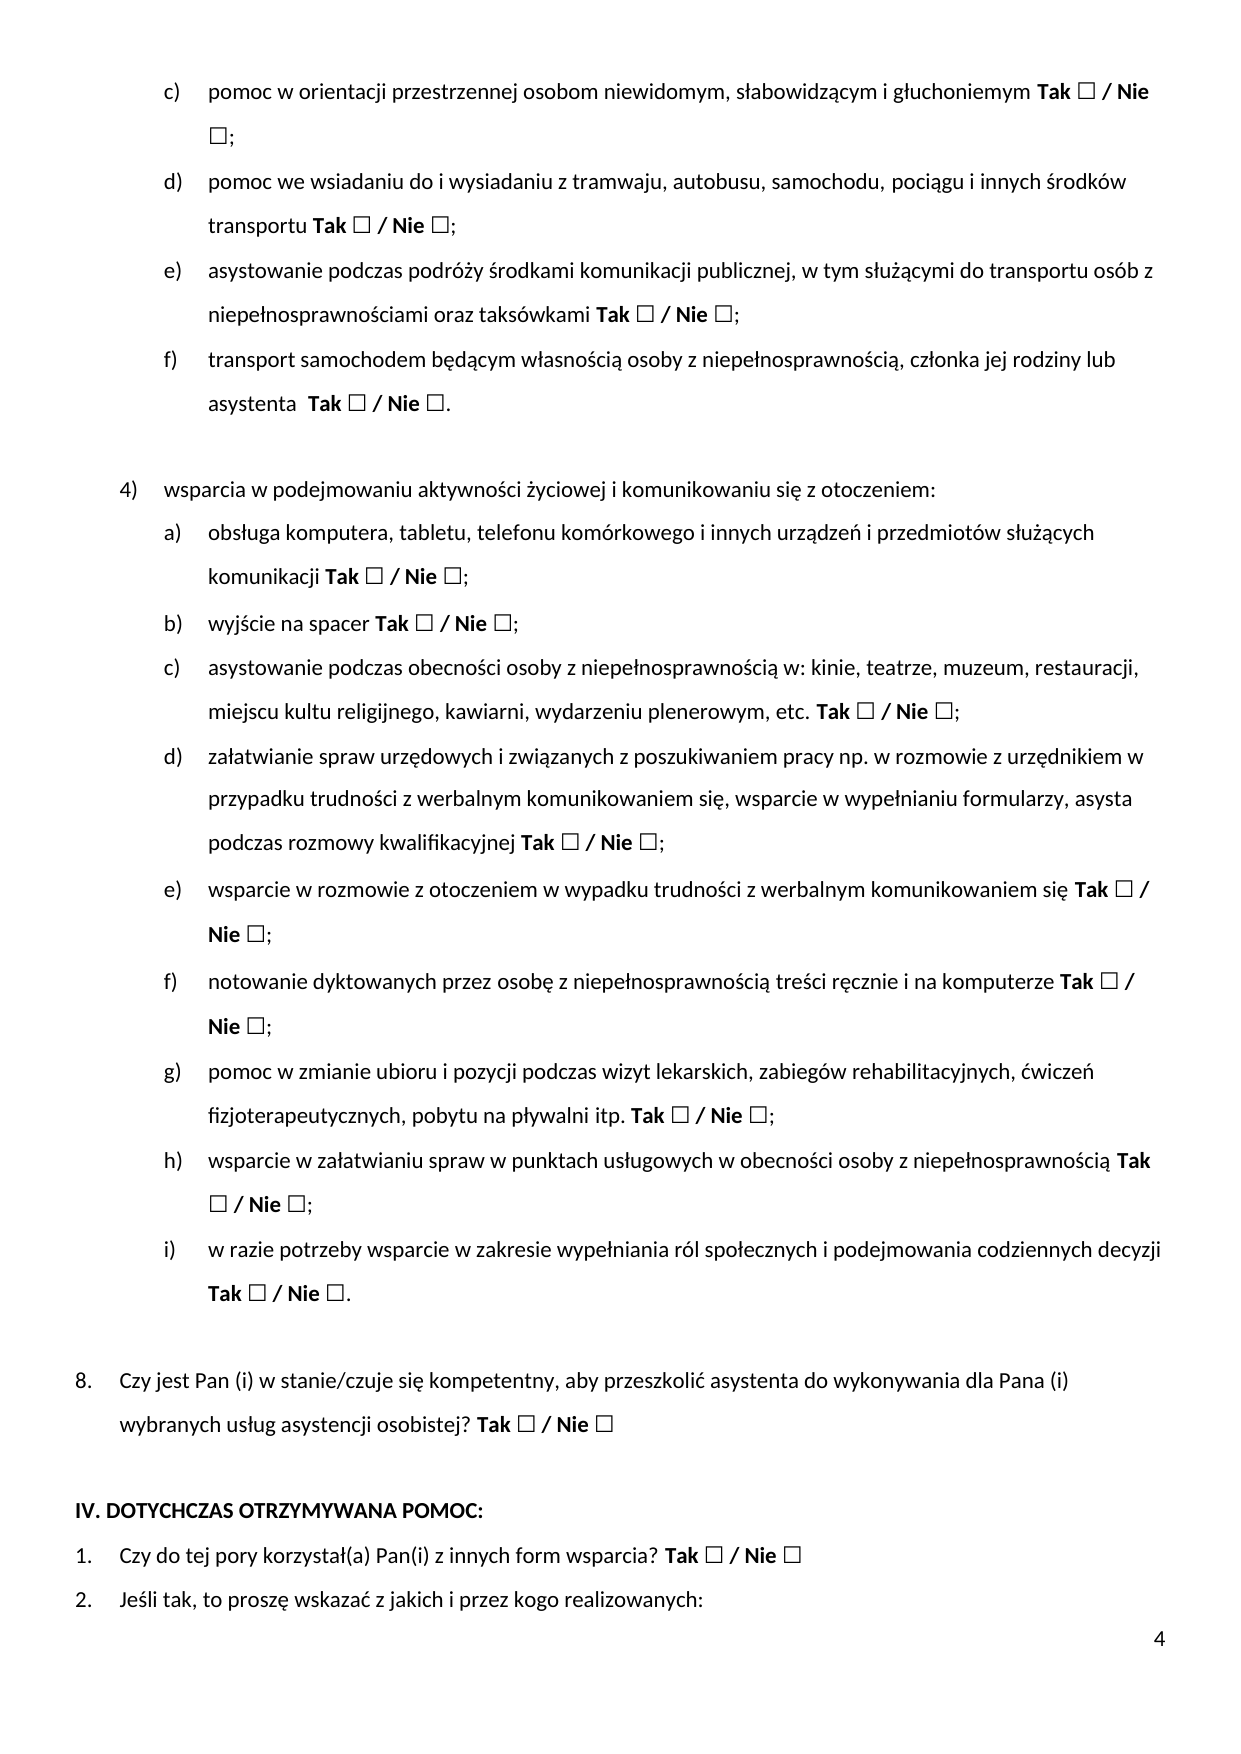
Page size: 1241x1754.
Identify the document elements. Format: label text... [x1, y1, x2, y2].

list notowanie dyktowanych przez osobę z niepełnosprawnością treści ręcznie i na komputerze Tak / Nie ; [164, 965, 1165, 1042]
list asystowanie podczas podróży środkami komunikacji publicznej, w tym służącymi do transportu osób z niepełnosprawnościami oraz taksówkami Tak / Nie ; [164, 256, 1165, 329]
list wsparcie w załatwianiu spraw w punktach usługowych w obecności osoby z niepełnosprawnością Tak / Nie ; [164, 1146, 1165, 1219]
list obsługa komputera, tabletu, telefonu komórkowego i innych urządzeń i przedmiotów służących komunikacji Tak / Nie ; [164, 518, 1165, 591]
text IV. DOTYCHCZAS OTRZYMYWANA POMOC: [75, 1497, 1165, 1524]
list pomoc w orientacji przestrzennej osobom niewidomym, słabowidzącym i głuchoniemym Tak / Nie ; [164, 75, 1165, 151]
list wsparcie w rozmowie z otoczeniem w wypadku trudności z werbalnym komunikowaniem się Tak / Nie ; [164, 873, 1165, 949]
list wyjście na spacer Tak / Nie ; [164, 606, 1165, 638]
list Jeśli tak, to proszę wskazać z jakich i przez kogo realizowanych: [75, 1585, 1165, 1613]
list transport samochodem będącym własnością osoby z niepełnosprawnością, członka jej rodziny lub asystenta Tak / Nie . [164, 345, 1165, 418]
list załatwianie spraw urzędowych i związanych z poszukiwaniem pracy np. w rozmowie z urzędnikiem w przypadku trudności z werbalnym komunikowaniem się, wsparcie w wypełnianiu formularzy, asysta podczas rozmowy kwalifikacyjnej Tak / Nie ; [164, 742, 1165, 857]
list pomoc w zmianie ubioru i pozycji podczas wizyt lekarskich, zabiegów rehabilitacyjnych, ćwiczeń fizjoterapeutycznych, pobytu na pływalni itp. Tak / Nie ; [164, 1057, 1165, 1130]
list pomoc we wsiadaniu do i wysiadaniu z tramwaju, autobusu, samochodu, pociągu i innych środków transportu Tak / Nie ; [164, 167, 1165, 240]
list w razie potrzeby wsparcie w zakresie wypełniania ról społecznych i podejmowania codziennych decyzji Tak / Nie . [164, 1235, 1165, 1308]
list Czy do tej pory korzystał(a) Pan(i) z innych form wsparcia? Tak / Nie [75, 1538, 1165, 1570]
text 8. Czy jest Pan (i) w stanie/czuje się kompetentny, aby przeszkolić asystenta do wykonywania dla Pana (i) wybranych usług asystencji osobistej? Tak / Nie [75, 1366, 1165, 1439]
list asystowanie podczas obecności osoby z niepełnosprawnością w: kinie, teatrze, muzeum, restauracji, miejscu kultu religijnego, kawiarni, wydarzeniu plenerowym, etc. Tak / Nie ; [164, 653, 1165, 727]
list wsparcia w podejmowaniu aktywności życiowej i komunikowaniu się z otoczeniem: [119, 476, 1165, 504]
